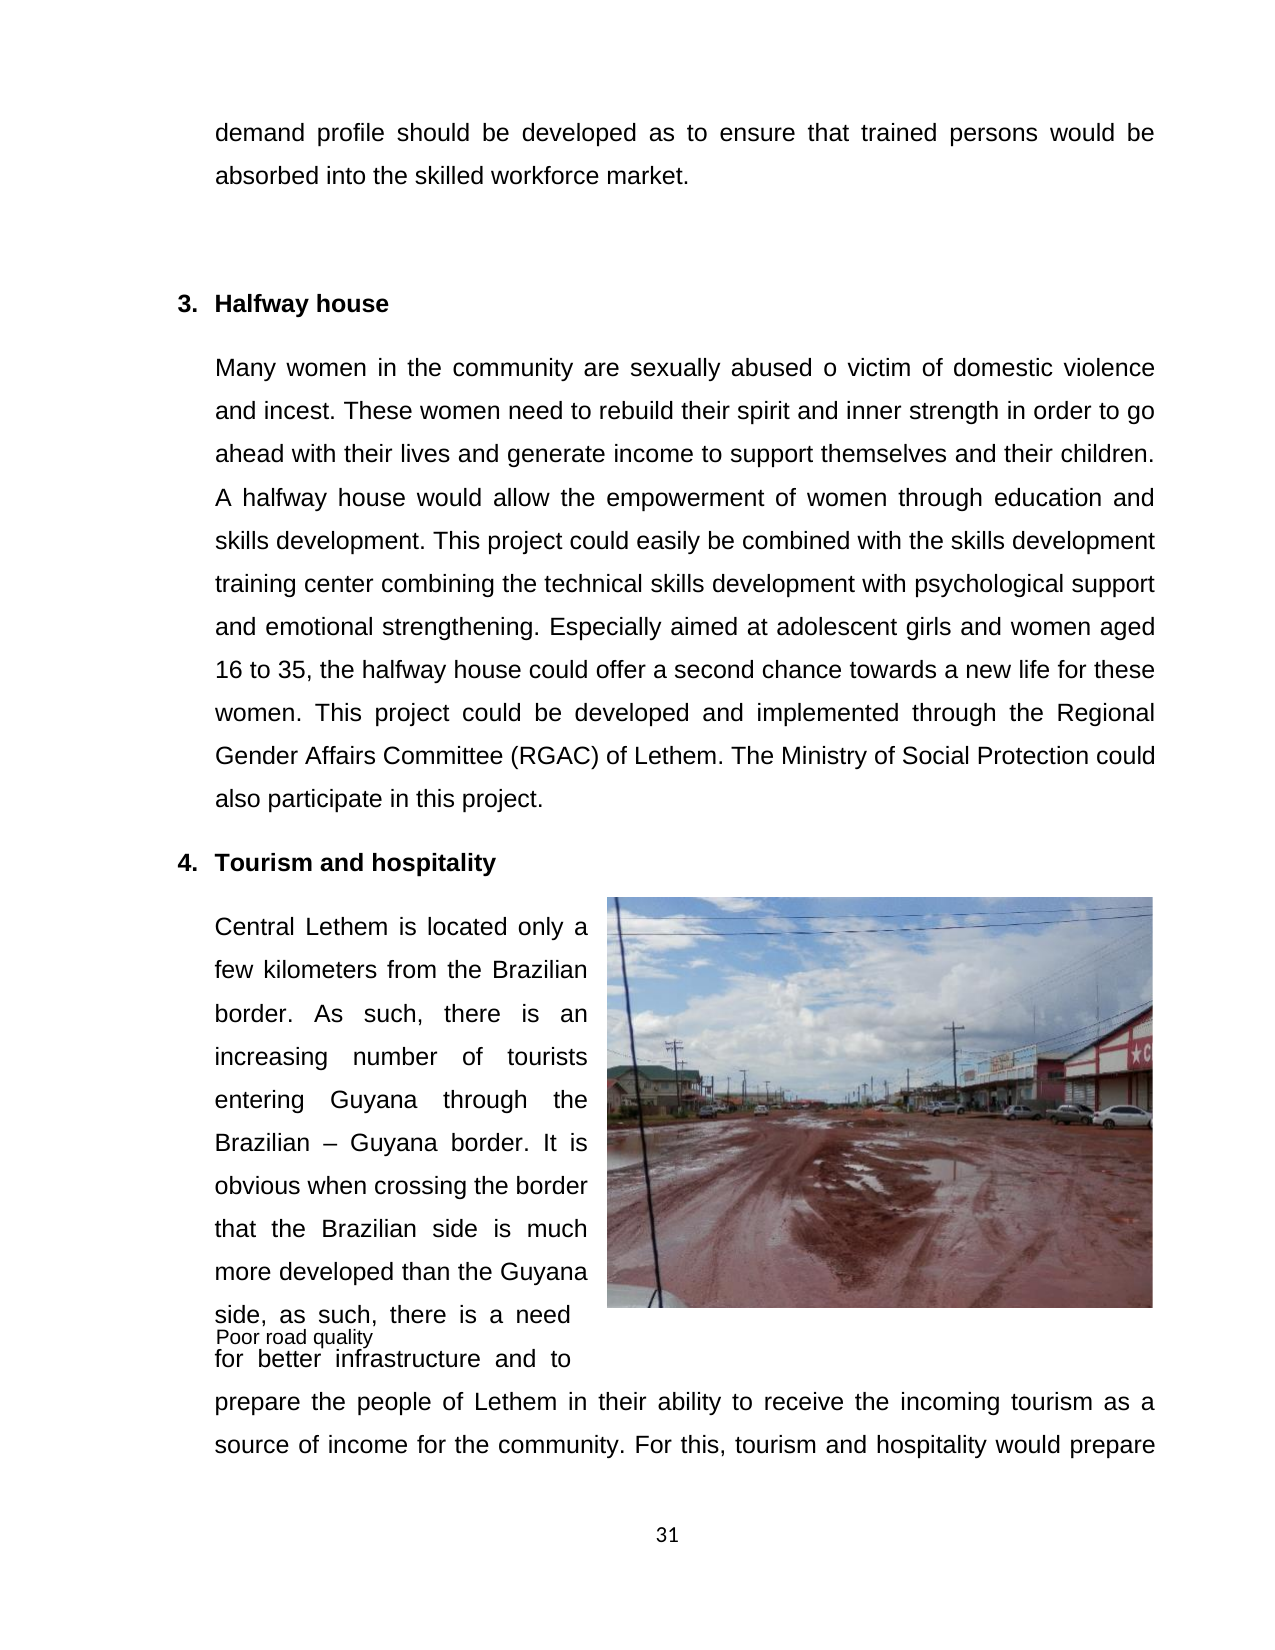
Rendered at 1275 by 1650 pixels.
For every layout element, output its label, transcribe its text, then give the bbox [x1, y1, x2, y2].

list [215, 118, 1157, 190]
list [214, 912, 1157, 1458]
list Many women in the community are sexually abused o victim of domestic violence and incest. These women need to rebuild their spirit and inner strength in order to go ahead with their lives and generate income to support themselves and their children. A halfway house would allow the empowerment of women through education and skills development. This project could easily be combined with the skills development training center combining the technical skills development with psychological support and emotional strengthening. Especially aimed at adolescent girls and women aged 16 to 35, the halfway house could offer a second chance towards a new life for these women. This project could be developed and implemented through the Regional Gender Affairs Committee (RGAC) of Lethem. The Ministry of Social Protection could also participate in this project. [215, 353, 1157, 813]
picture [605, 897, 1153, 1307]
list Halfway house [177, 289, 1157, 318]
list Tourism and hospitality [177, 848, 1157, 877]
